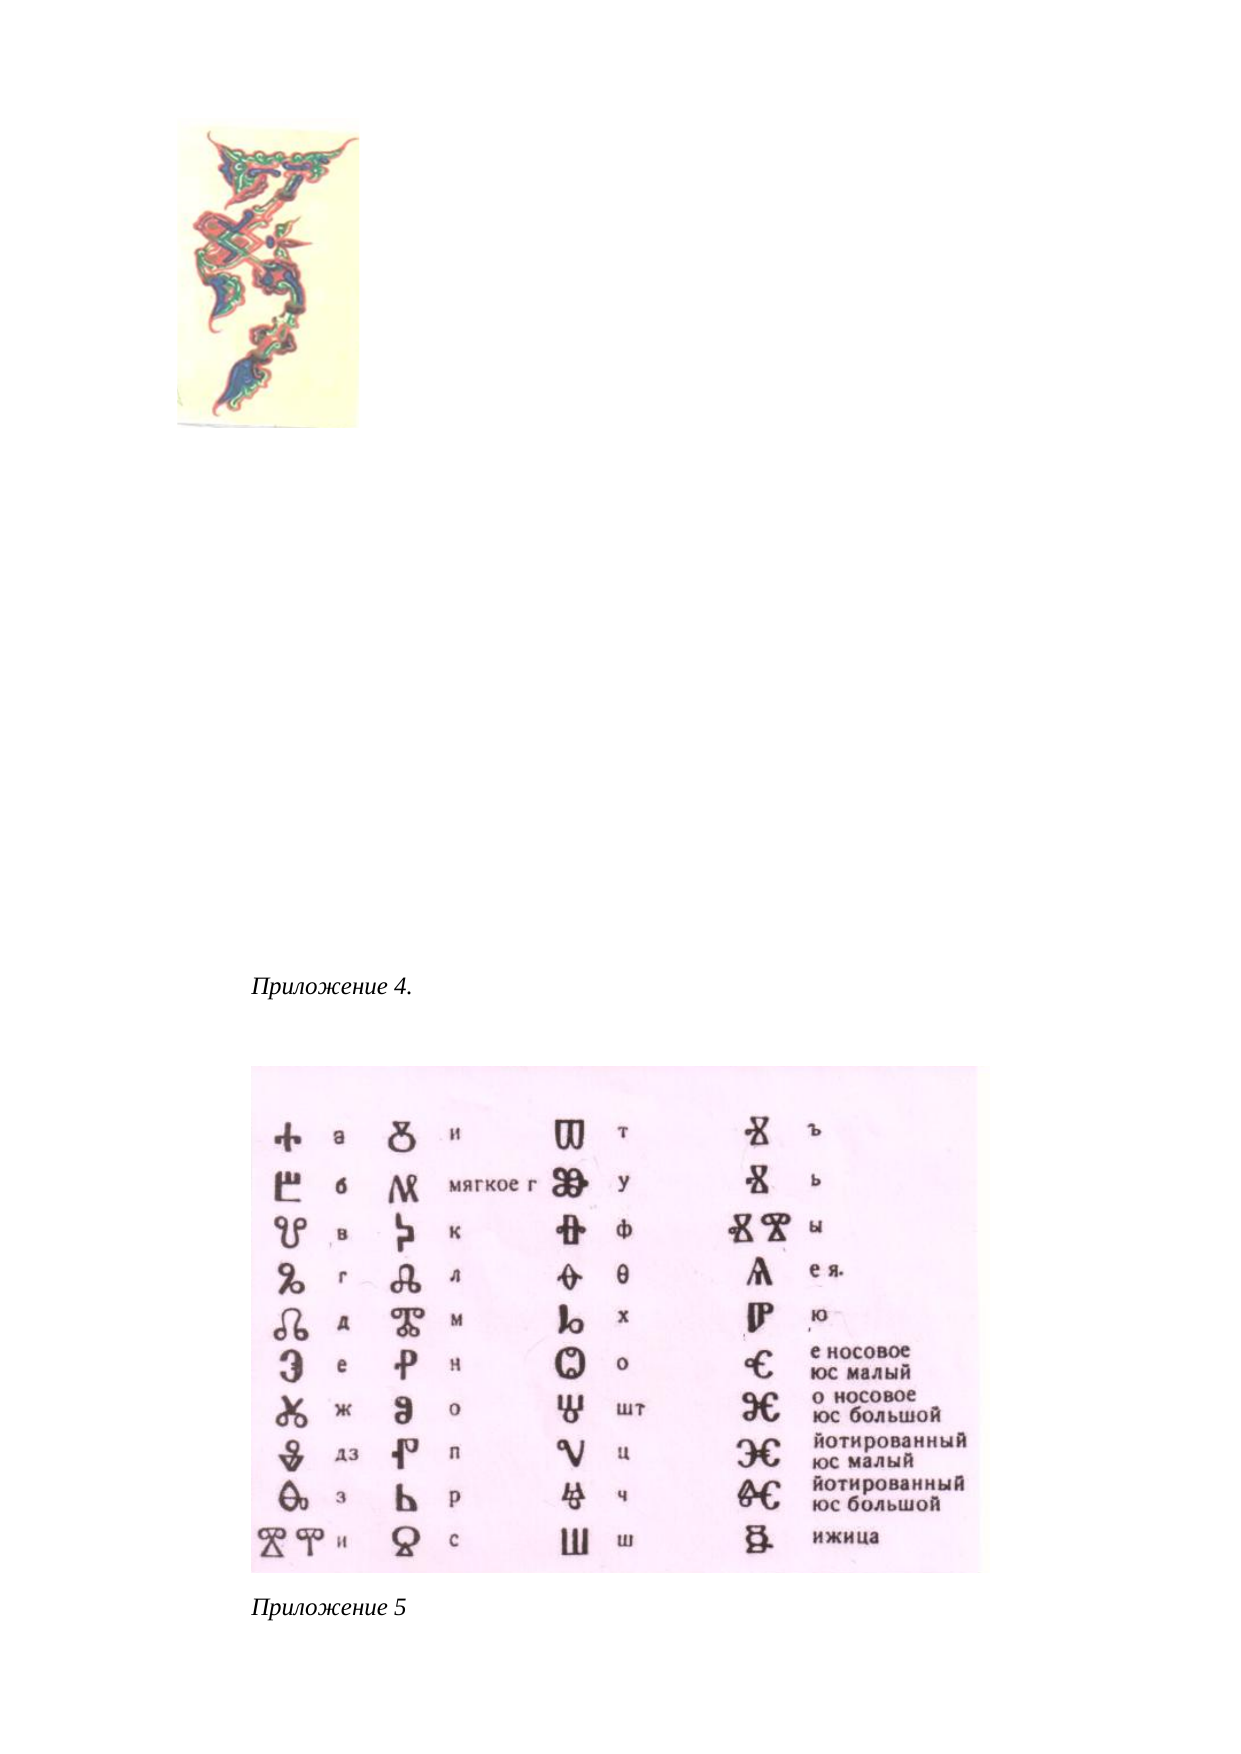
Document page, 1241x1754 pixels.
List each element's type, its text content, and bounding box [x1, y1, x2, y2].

picture [251, 1066, 990, 1573]
text Приложение 4. [177, 971, 1152, 1000]
text Приложение 5 [177, 1592, 1152, 1621]
picture [177, 118, 360, 428]
